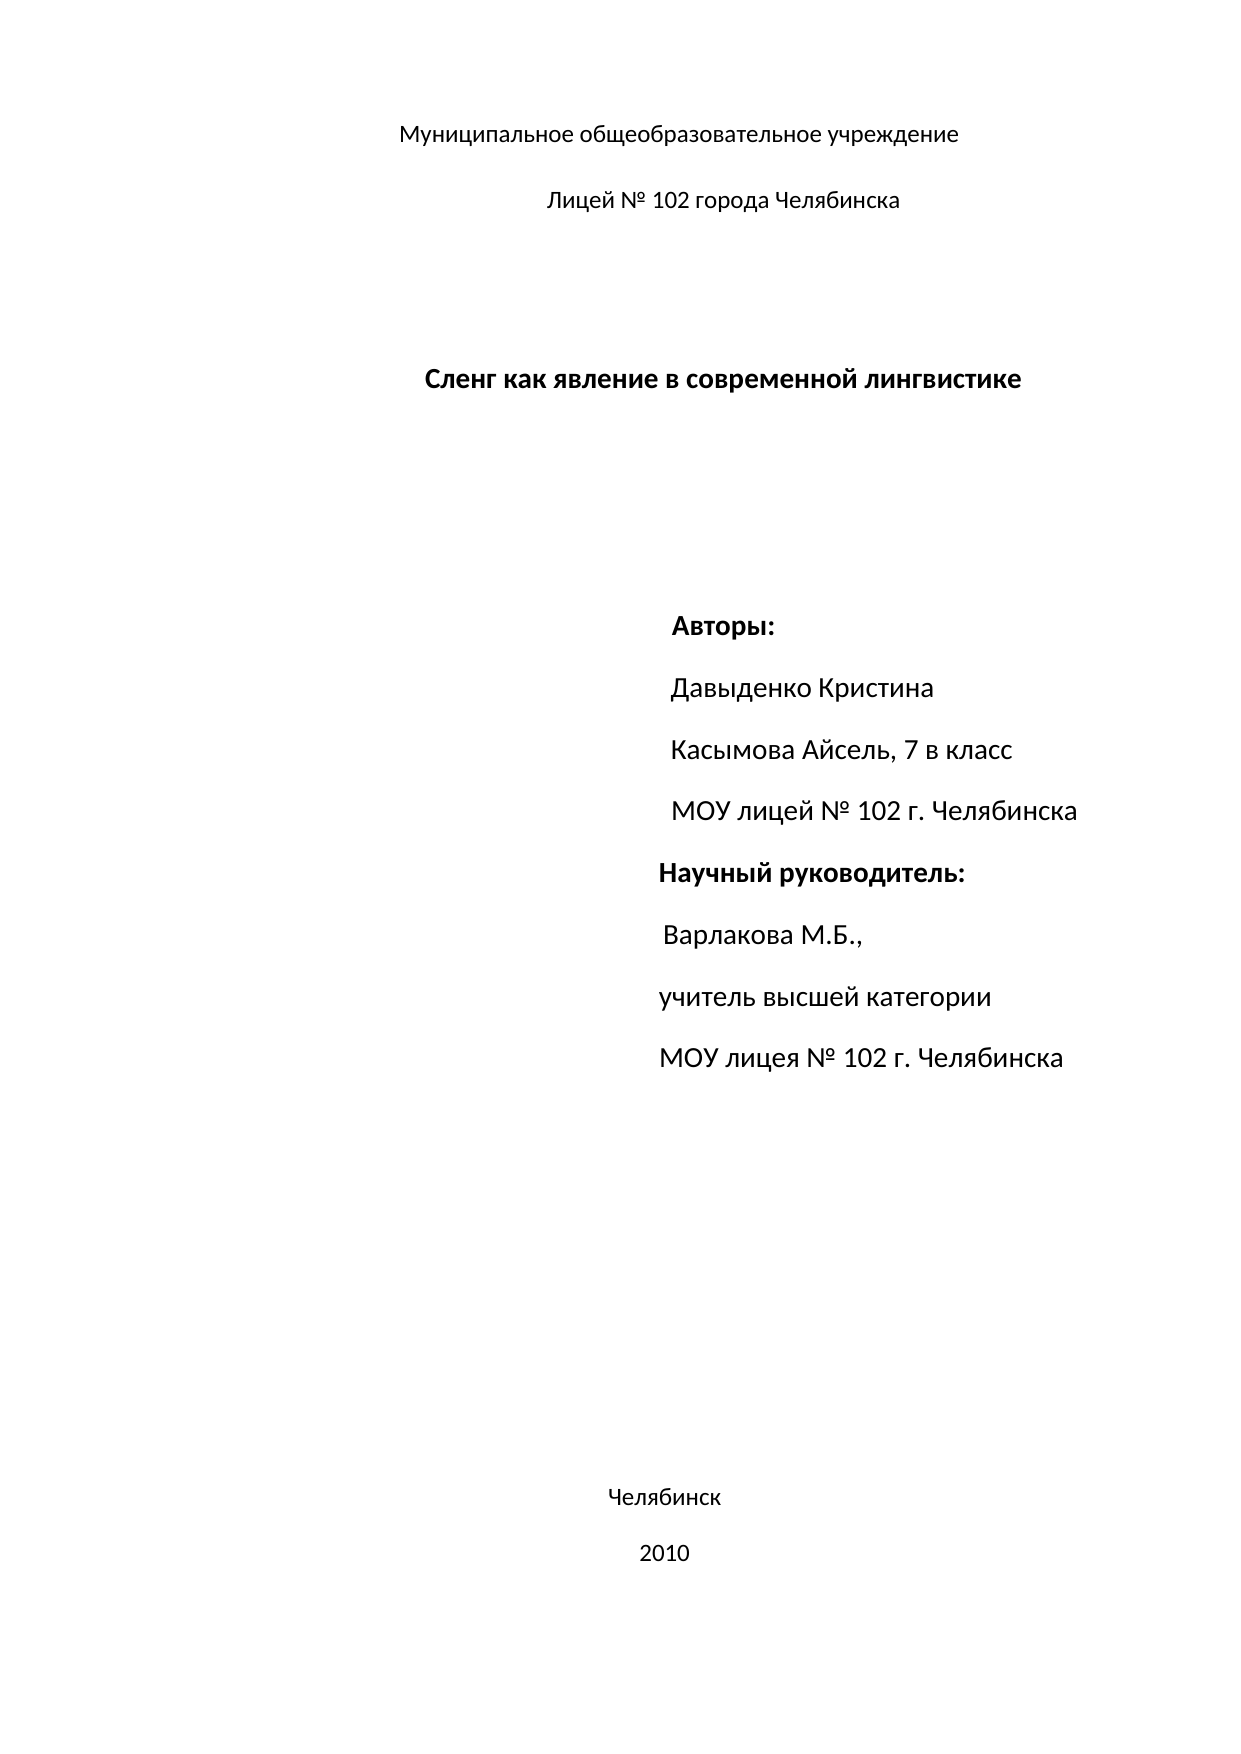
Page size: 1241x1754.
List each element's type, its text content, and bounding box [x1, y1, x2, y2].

text МОУ лицей № 102 г. Челябинска [354, 792, 1093, 828]
text учитель высшей категории [354, 978, 1093, 1013]
text Лицей № 102 города Челябинска [354, 185, 1093, 215]
text Авторы: [354, 607, 1093, 643]
text Муниципальное общеобразовательное учреждение [266, 118, 1093, 149]
text 2010 [177, 1537, 1152, 1568]
text Варлакова М.Б., [354, 916, 1093, 952]
text Челябинск [177, 1481, 1152, 1512]
text МОУ лицея № 102 г. Челябинска [354, 1039, 1093, 1075]
text Сленг как явление в современной лингвистике [354, 360, 1093, 396]
text Давыденко Кристина [354, 669, 1093, 704]
text Научный руководитель: [354, 854, 1093, 890]
text Касымова Айсель, 7 в класс [354, 731, 1093, 766]
